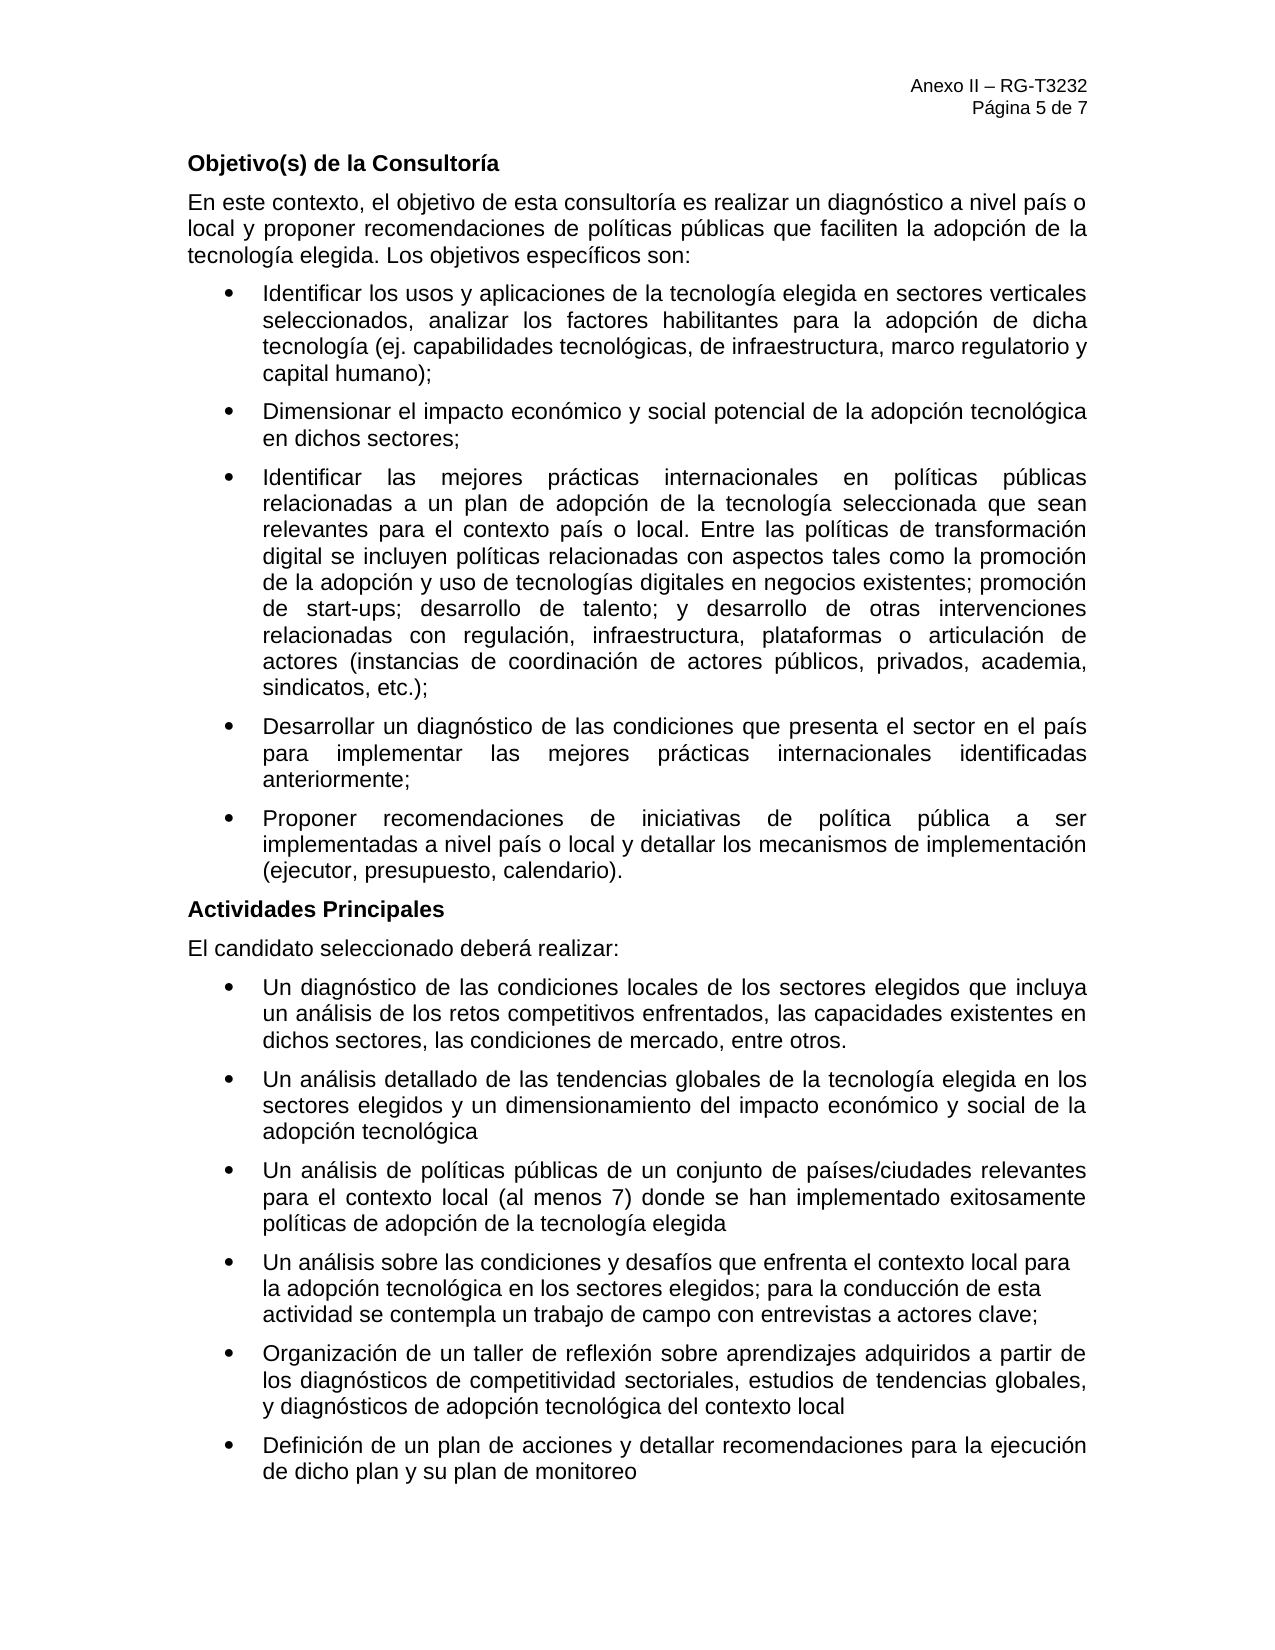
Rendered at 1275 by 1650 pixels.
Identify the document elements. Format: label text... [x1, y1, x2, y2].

list Identificar los usos y aplicaciones de la tecnología elegida en sectores verticales seleccionados, analizar los factores habilitantes para la adopción de dicha tecnología (ej. capabilidades tecnológicas, de infraestructura, marco regulatorio y capital humano); [225, 280, 1087, 386]
list Proponer recomendaciones de iniciativas de política pública a ser implementadas a nivel país o local y detallar los mecanismos de implementación (ejecutor, presupuesto, calendario). [225, 805, 1087, 884]
list Un análisis de políticas públicas de un conjunto de países/ciudades relevantes para el contexto local (al menos 7) donde se han implementado exitosamente políticas de adopción de la tecnología elegida [225, 1157, 1087, 1236]
list Definición de un plan de acciones y detallar recomendaciones para la ejecución de dicho plan y su plan de monitoreo [225, 1432, 1087, 1484]
list Dimensionar el impacto económico y social potencial de la adopción tecnológica en dichos sectores; [225, 398, 1087, 451]
list Desarrollar un diagnóstico de las condiciones que presenta el sector en el país para implementar las mejores prácticas internacionales identificadas anteriormente; [225, 713, 1087, 792]
list Un diagnóstico de las condiciones locales de los sectores elegidos que incluya un análisis de los retos competitivos enfrentados, las capacidades existentes en dichos sectores, las condiciones de mercado, entre otros. [225, 974, 1087, 1053]
text Objetivo(s) de la Consultoría [187, 150, 1087, 176]
list Un análisis detallado de las tendencias globales de la tecnología elegida en los sectores elegidos y un dimensionamiento del impacto económico y social de la adopción tecnológica [225, 1066, 1087, 1145]
list Organización de un taller de reflexión sobre aprendizajes adquiridos a partir de los diagnósticos de competitividad sectoriales, estudios de tendencias globales, y diagnósticos de adopción tecnológica del contexto local [225, 1340, 1087, 1419]
text Actividades Principales [187, 896, 1087, 923]
text En este contexto, el objetivo de esta consultoría es realizar un diagnóstico a nivel país o local y proponer recomendaciones de políticas públicas que faciliten la adopción de la tecnología elegida. Los objetivos específicos son: [187, 189, 1087, 268]
text El candidato seleccionado deberá realizar: [187, 935, 1087, 962]
list Identificar las mejores prácticas internacionales en políticas públicas relacionadas a un plan de adopción de la tecnología seleccionada que sean relevantes para el contexto país o local. Entre las políticas de transformación digital se incluyen políticas relacionadas con aspectos tales como la promoción de la adopción y uso de tecnologías digitales en negocios existentes; promoción de start-ups; desarrollo de talento; y desarrollo de otras intervenciones relacionadas con regulación, infraestructura, plataformas o articulación de actores (instancias de coordinación de actores públicos, privados, academia, sindicatos, etc.); [225, 463, 1087, 701]
list Un análisis sobre las condiciones y desafíos que enfrenta el contexto local para la adopción tecnológica en los sectores elegidos; para la conducción de esta actividad se contempla un trabajo de campo con entrevistas a actores clave; [225, 1249, 1087, 1328]
